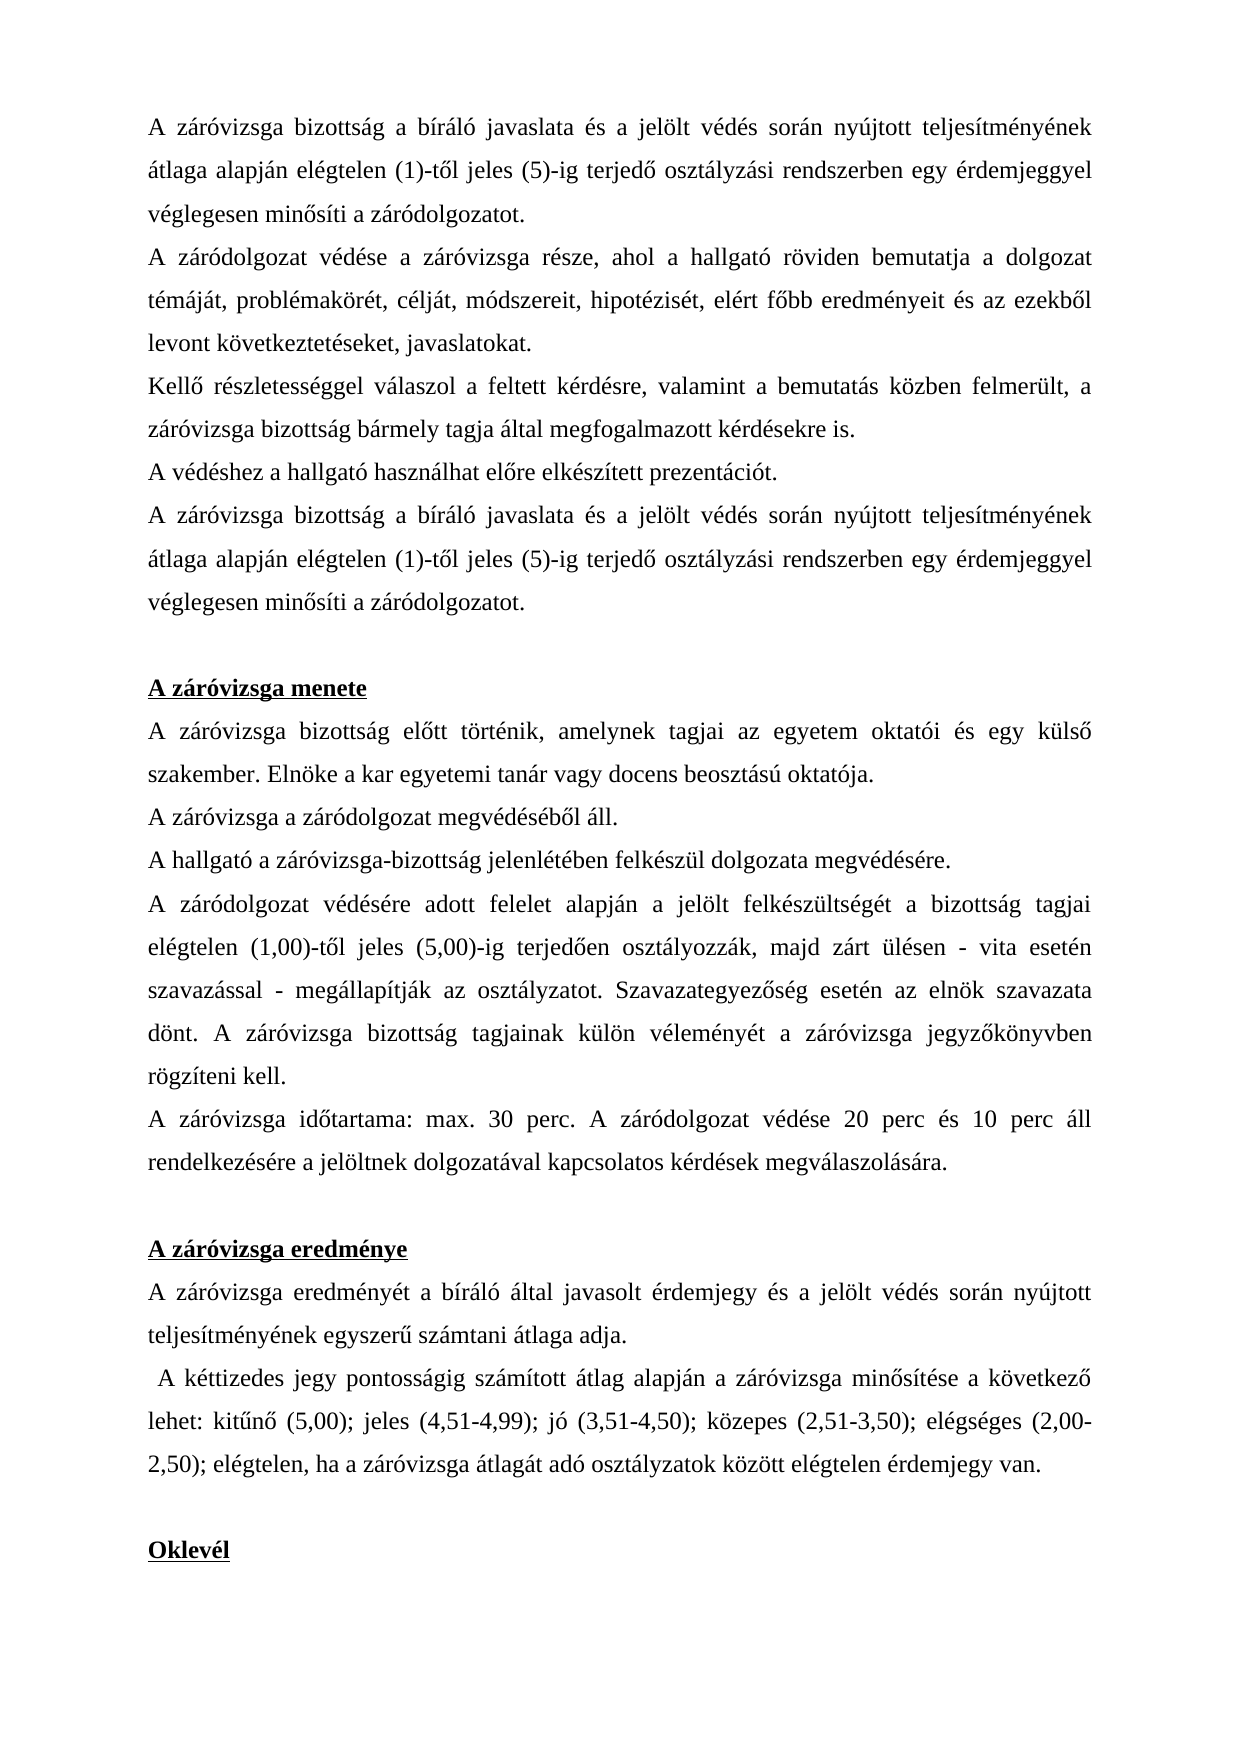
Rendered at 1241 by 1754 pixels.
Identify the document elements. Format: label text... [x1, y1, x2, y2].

text A záróvizsga menete [148, 673, 1093, 702]
text A védéshez a hallgató használhat előre elkészített prezentációt. [148, 457, 1093, 486]
text Kellő részletességgel válaszol a feltett kérdésre, valamint a bemutatás közben felmerült, a záróvizsga bizottság bármely tagja által megfogalmazott kérdésekre is. [148, 371, 1093, 443]
text A záróvizsga eredménye [148, 1234, 1093, 1262]
text A záróvizsga időtartama: max. 30 perc. A záródolgozat védése 20 perc és 10 perc áll rendelkezésére a jelöltnek dolgozatával kapcsolatos kérdések megválaszolására. [148, 1104, 1093, 1176]
text A záróvizsga a záródolgozat megvédéséből áll. [148, 802, 1093, 831]
text A kéttizedes jegy pontosságig számított átlag alapján a záróvizsga minősítése a következő lehet: kitűnő (5,00); jeles (4,51-4,99); jó (3,51-4,50); közepes (2,51-3,50); elégséges (2,00-2,50); elégtelen, ha a záróvizsga átlagát adó osztályzatok között elégtelen érdemjegy van. [148, 1363, 1093, 1478]
text A záróvizsga bizottság előtt történik, amelynek tagjai az egyetem oktatói és egy külső szakember. Elnöke a kar egyetemi tanár vagy docens beosztású oktatója. [148, 716, 1093, 788]
text A záródolgozat védésére adott felelet alapján a jelölt felkészültségét a bizottság tagjai elégtelen (1,00)-től jeles (5,00)-ig terjedően osztályozzák, majd zárt ülésen - vita esetén szavazással - megállapítják az osztályzatot. Szavazategyezőség esetén az elnök szavazata dönt. A záróvizsga bizottság tagjainak külön véleményét a záróvizsga jegyzőkönyvben rögzíteni kell. [148, 889, 1093, 1090]
text Oklevél [148, 1536, 1093, 1564]
text A záródolgozat védése a záróvizsga része, ahol a hallgató röviden bemutatja a dolgozat témáját, problémakörét, célját, módszereit, hipotézisét, elért főbb eredményeit és az ezekből levont következtetéseket, javaslatokat. [148, 242, 1093, 357]
text A záróvizsga eredményét a bíráló által javasolt érdemjegy és a jelölt védés során nyújtott teljesítményének egyszerű számtani átlaga adja. [148, 1277, 1093, 1349]
text A záróvizsga bizottság a bíráló javaslata és a jelölt védés során nyújtott teljesítményének átlaga alapján elégtelen (1)-től jeles (5)-ig terjedő osztályzási rendszerben egy érdemjeggyel véglegesen minősíti a záródolgozatot. [148, 112, 1093, 227]
text A záróvizsga bizottság a bíráló javaslata és a jelölt védés során nyújtott teljesítményének átlaga alapján elégtelen (1)-től jeles (5)-ig terjedő osztályzási rendszerben egy érdemjeggyel véglegesen minősíti a záródolgozatot. [148, 501, 1093, 616]
text A hallgató a záróvizsga-bizottság jelenlétében felkészül dolgozata megvédésére. [148, 846, 1093, 874]
